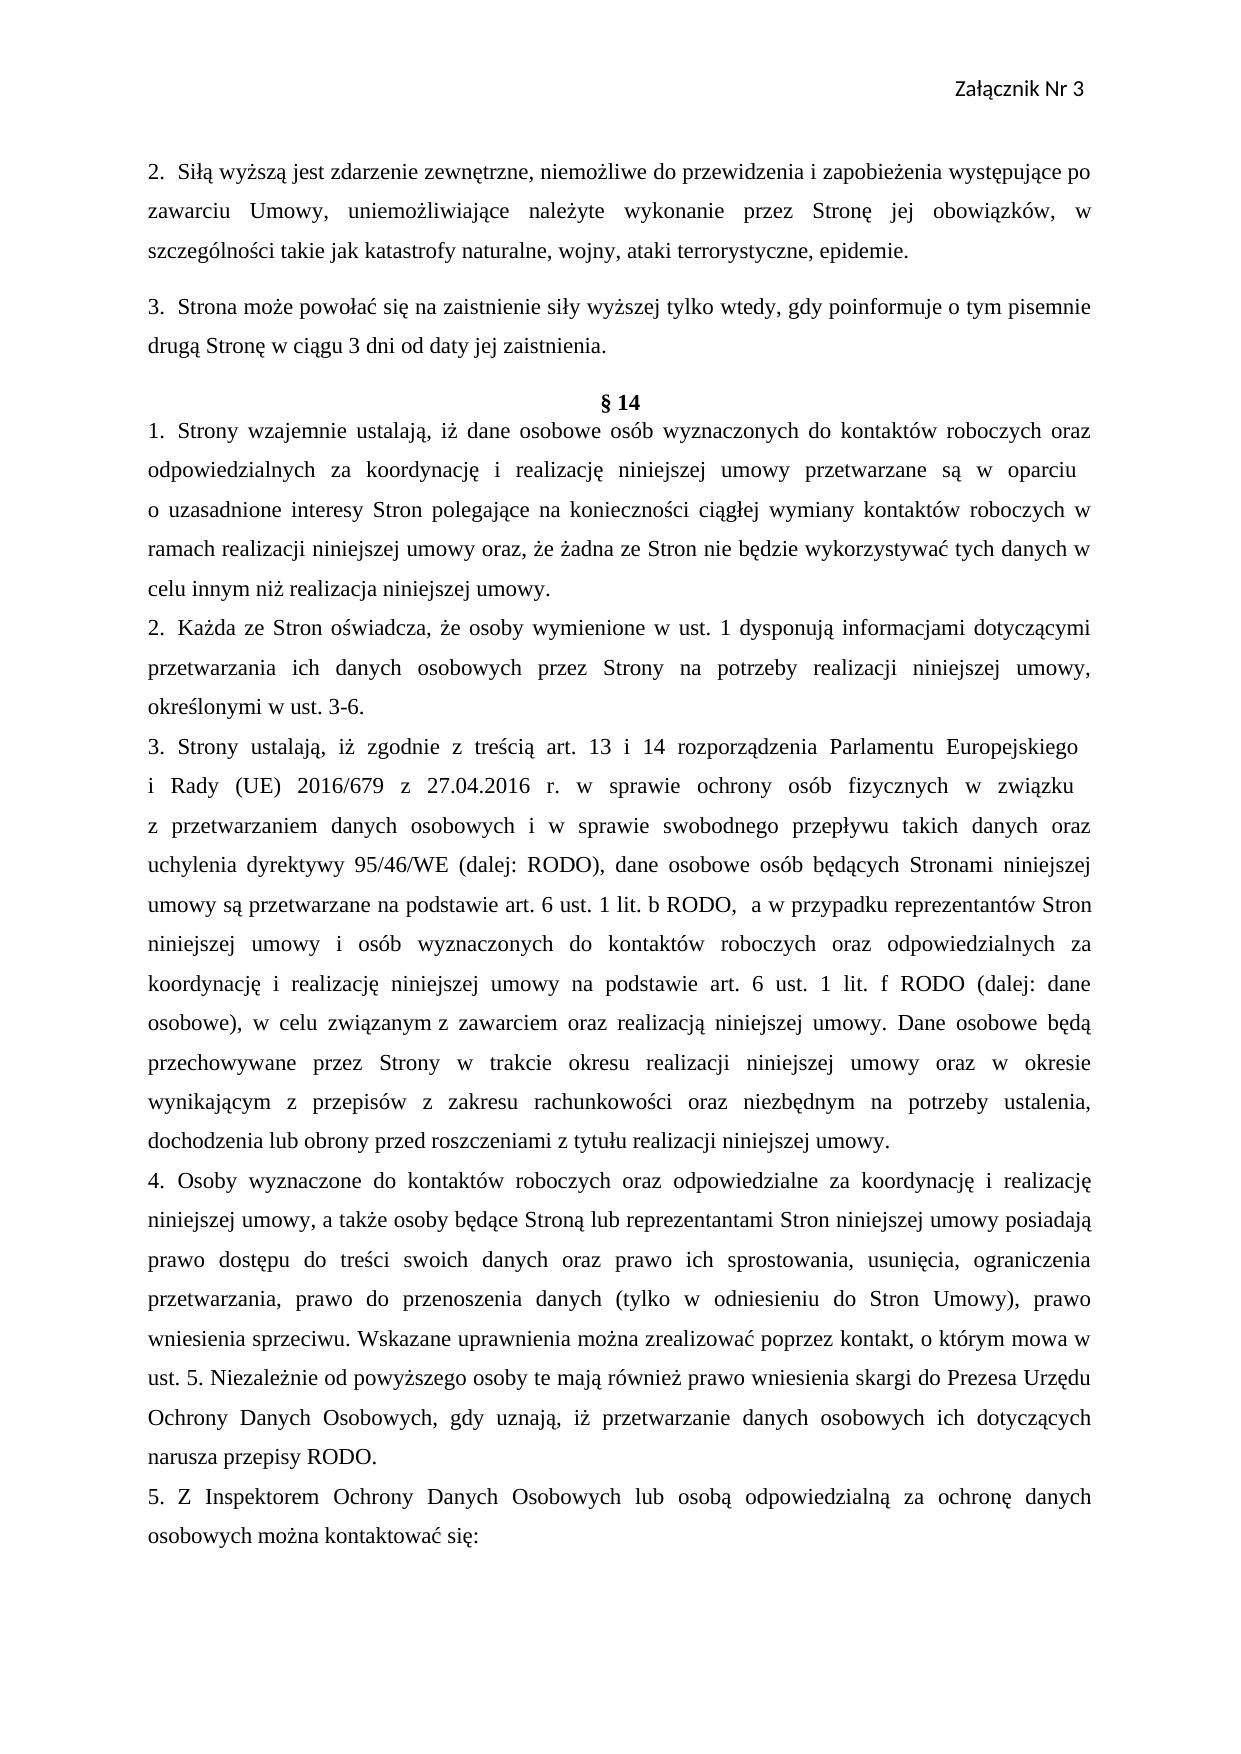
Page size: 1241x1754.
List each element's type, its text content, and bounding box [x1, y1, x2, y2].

list Strony wzajemnie ustalają, iż dane osobowe osób wyznaczonych do kontaktów roboczych oraz odpowiedzialnych za koordynację i realizację niniejszej umowy przetwarzane są w oparciu o uzasadnione interesy Stron polegające na konieczności ciągłej wymiany kontaktów roboczych w ramach realizacji niniejszej umowy oraz, że żadna ze Stron nie będzie wykorzystywać tych danych w celu innym niż realizacja niniejszej umowy. [148, 417, 1093, 601]
list Strony ustalają, iż zgodnie z treścią art. 13 i 14 rozporządzenia Parlamentu Europejskiego i Rady (UE) 2016/679 z 27.04.2016 r. w sprawie ochrony osób fizycznych w związku z przetwarzaniem danych osobowych i w sprawie swobodnego przepływu takich danych oraz uchylenia dyrektywy 95/46/WE (dalej: RODO), dane osobowe osób będących Stronami niniejszej umowy są przetwarzane na podstawie art. 6 ust. 1 lit. b RODO, a w przypadku reprezentantów Stron niniejszej umowy i osób wyznaczonych do kontaktów roboczych oraz odpowiedzialnych za koordynację i realizację niniejszej umowy na podstawie art. 6 ust. 1 lit. f RODO (dalej: dane osobowe), w celu związanym z zawarciem oraz realizacją niniejszej umowy. Dane osobowe będą przechowywane przez Strony w trakcie okresu realizacji niniejszej umowy oraz w okresie wynikającym z przepisów z zakresu rachunkowości oraz niezbędnym na potrzeby ustalenia, dochodzenia lub obrony przed roszczeniami z tytułu realizacji niniejszej umowy. [148, 733, 1093, 1154]
text § 14 [148, 388, 1093, 415]
list Osoby wyznaczone do kontaktów roboczych oraz odpowiedzialne za koordynację i realizację niniejszej umowy, a także osoby będące Stroną lub reprezentantami Stron niniejszej umowy posiadają prawo dostępu do treści swoich danych oraz prawo ich sprostowania, usunięcia, ograniczenia przetwarzania, prawo do przenoszenia danych (tylko w odniesieniu do Stron Umowy), prawo wniesienia sprzeciwu. Wskazane uprawnienia można zrealizować poprzez kontakt, o którym mowa w ust. 5. Niezależnie od powyższego osoby te mają również prawo wniesienia skargi do Prezesa Urzędu Ochrony Danych Osobowych, gdy uznają, iż przetwarzanie danych osobowych ich dotyczących narusza przepisy RODO. [148, 1167, 1093, 1470]
list Z Inspektorem Ochrony Danych Osobowych lub osobą odpowiedzialną za ochronę danych osobowych można kontaktować się: [148, 1483, 1093, 1549]
list Każda ze Stron oświadcza, że osoby wymienione w ust. 1 dysponują informacjami dotyczącymi przetwarzania ich danych osobowych przez Strony na potrzeby realizacji niniejszej umowy, określonymi w ust. 3-6. [148, 614, 1093, 720]
text 3. Strona może powołać się na zaistnienie siły wyższej tylko wtedy, gdy poinformuje o tym pisemnie drugą Stronę w ciągu 3 dni od daty jej zaistnienia. [148, 293, 1093, 359]
text 2. Siłą wyższą jest zdarzenie zewnętrzne, niemożliwe do przewidzenia i zapobieżenia występujące po zawarciu Umowy, uniemożliwiające należyte wykonanie przez Stronę jej obowiązków, w szczególności takie jak katastrofy naturalne, wojny, ataki terrorystyczne, epidemie. [148, 158, 1093, 263]
